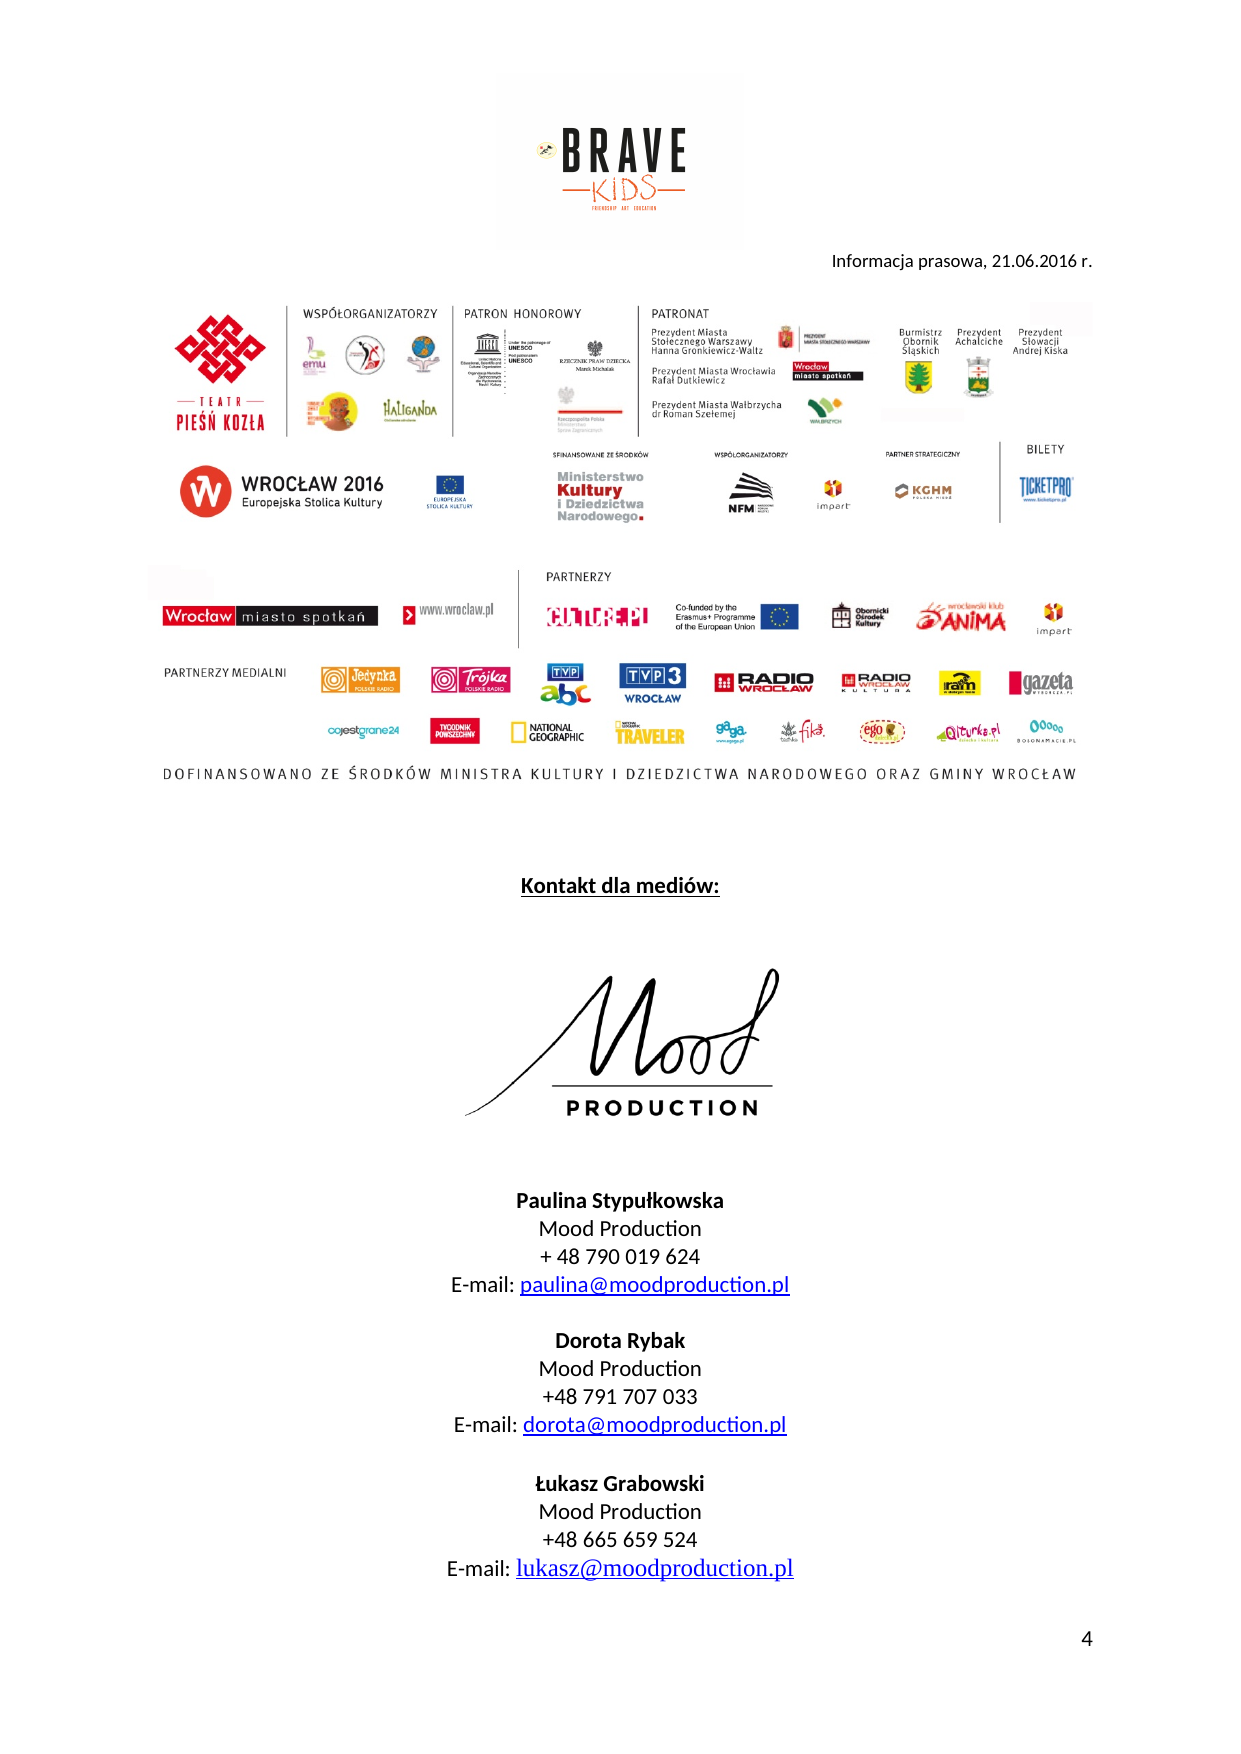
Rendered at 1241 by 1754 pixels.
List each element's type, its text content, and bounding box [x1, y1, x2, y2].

text +48 665 659 524 [148, 1525, 1093, 1553]
text +48 791 707 033 [148, 1382, 1093, 1410]
text Mood Production [148, 1214, 1093, 1242]
text E-mail: lukasz@moodproduction.pl [148, 1553, 1093, 1582]
picture [460, 965, 780, 1121]
text Łukasz Grabowski [148, 1469, 1093, 1497]
text Kontakt dla mediów: [148, 871, 1093, 899]
text E-mail: dorota@moodproduction.pl [148, 1410, 1093, 1438]
text E-mail: paulina@moodproduction.pl [148, 1270, 1093, 1298]
picture [147, 302, 1093, 541]
text Mood Production [148, 1354, 1093, 1382]
text Mood Production [148, 1497, 1093, 1525]
picture [147, 565, 1093, 806]
text Dorota Rybak [148, 1326, 1093, 1354]
text Paulina Stypułkowska [148, 1186, 1093, 1214]
picture [496, 73, 745, 250]
text + 48 790 019 624 [148, 1242, 1093, 1270]
